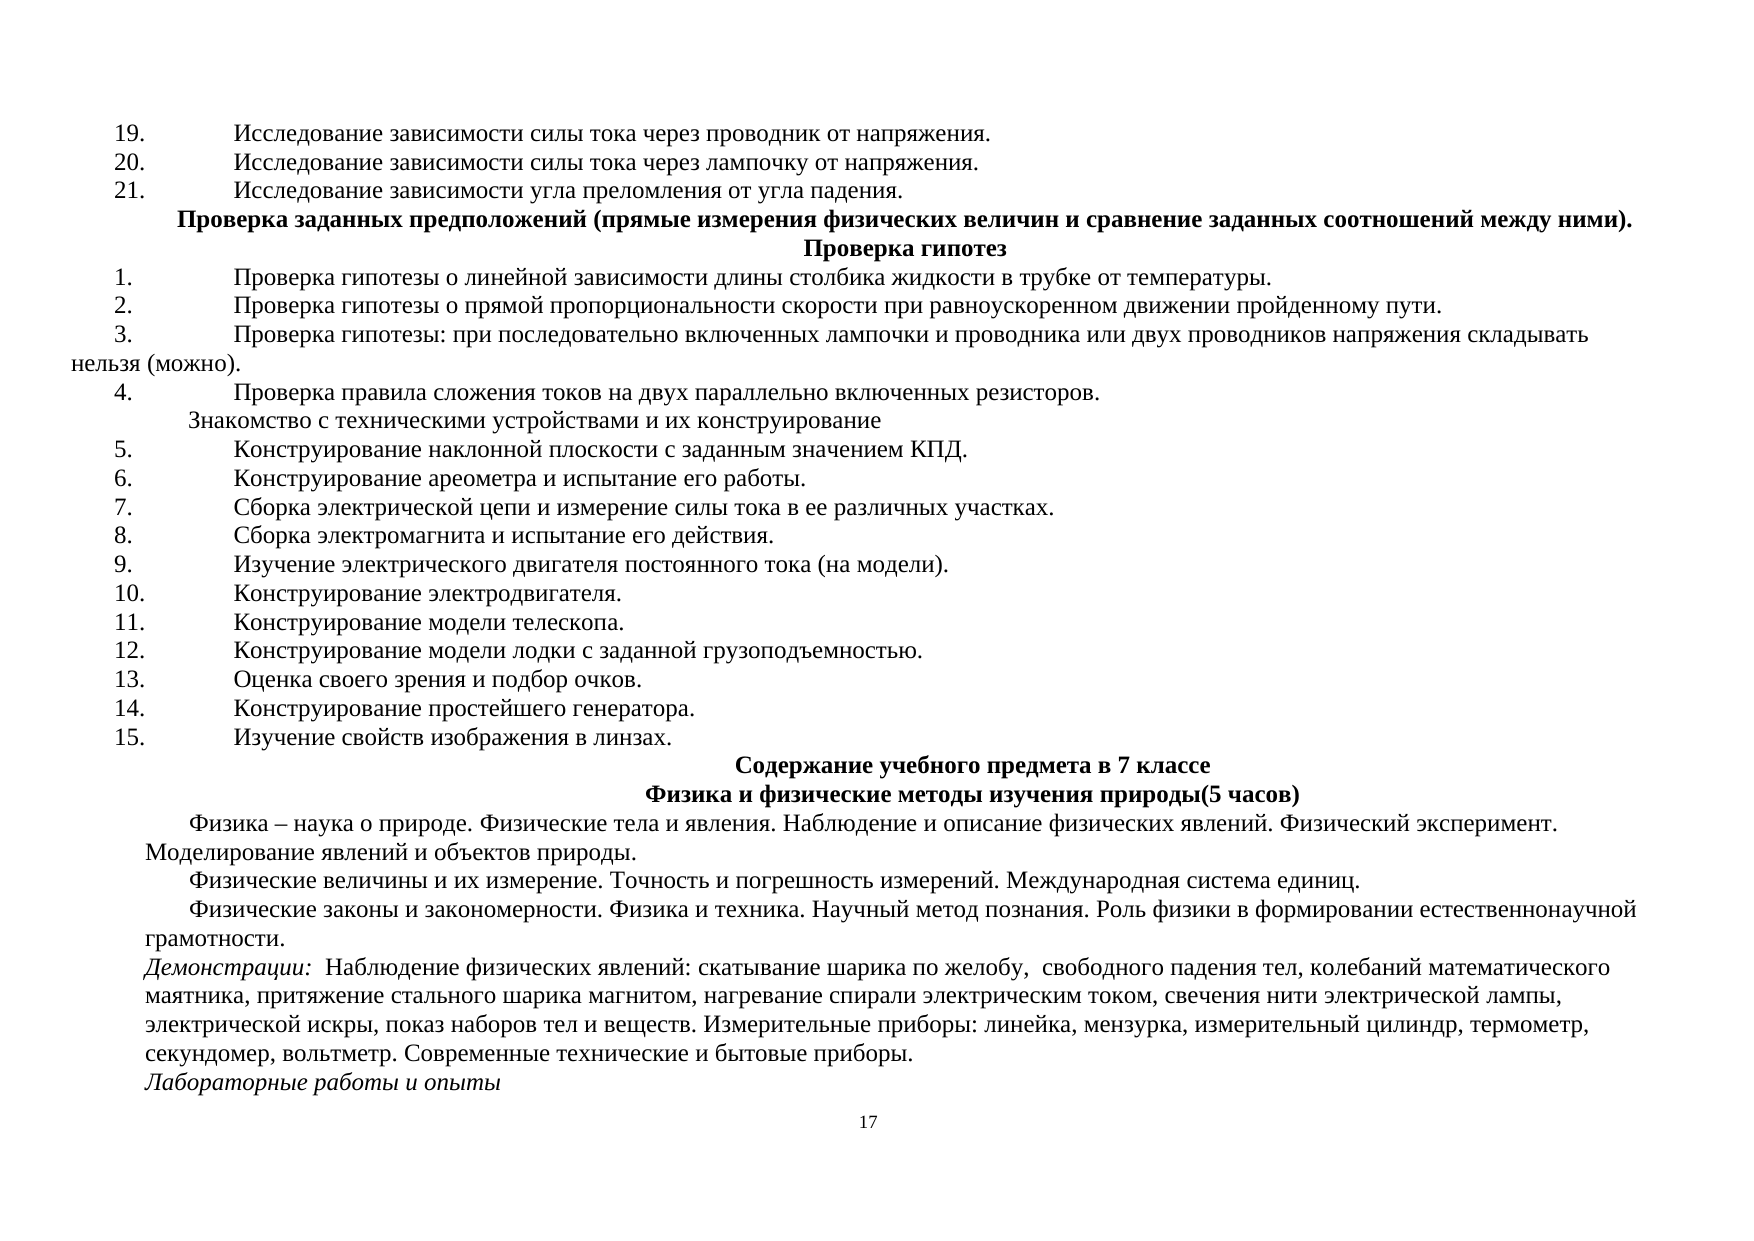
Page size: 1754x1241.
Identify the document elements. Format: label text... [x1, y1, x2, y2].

list Конструирование наклонной плоскости с заданным значением КПД. [71, 434, 1665, 463]
list Изучение свойств изображения в линзах. [71, 722, 1665, 751]
list Оценка своего зрения и подбор очков. [71, 664, 1665, 693]
list Исследование зависимости силы тока через проводник от напряжения. [71, 118, 1665, 147]
list Исследование зависимости силы тока через лампочку от напряжения. [71, 147, 1665, 176]
list Конструирование модели лодки с заданной грузоподъемностью. [71, 636, 1665, 664]
list Проверка правила сложения токов на двух параллельно включенных резисторов. [71, 377, 1665, 406]
text Проверка заданных предположений (прямые измерения физических величин и сравнение заданных соотношений между ними). Проверка гипотез [145, 204, 1665, 262]
list Сборка электромагнита и испытание его действия. [71, 521, 1665, 549]
list Проверка гипотезы: при последовательно включенных лампочки и проводника или двух проводников напряжения складывать нельзя (можно). [71, 319, 1665, 377]
list Проверка гипотезы о прямой пропорциональности скорости при равноускоренном движении пройденному пути. [71, 291, 1665, 319]
text Физические законы и закономерности. Физика и техника. Научный метод познания. Роль физики в формировании естественнонаучной грамотности. [145, 894, 1665, 952]
list Исследование зависимости угла преломления от угла падения. [71, 176, 1665, 204]
list Конструирование модели телескопа. [71, 607, 1665, 636]
text Знакомство с техническими устройствами и их конструирование [145, 406, 1665, 434]
list Проверка гипотезы о линейной зависимости длины столбика жидкости в трубке от температуры. [71, 262, 1665, 291]
list Конструирование ареометра и испытание его работы. [71, 463, 1665, 492]
list Конструирование электродвигателя. [71, 578, 1665, 607]
text Физика – наука о природе. Физические тела и явления. Наблюдение и описание физических явлений. Физический эксперимент. Моделирование явлений и объектов природы. [145, 808, 1665, 866]
list Конструирование простейшего генератора. [71, 693, 1665, 722]
text Физика и физические методы изучения природы(5 часов) [280, 779, 1665, 808]
text Физические величины и их измерение. Точность и погрешность измерений. Международная система единиц. [145, 866, 1665, 894]
list Сборка электрической цепи и измерение силы тока в ее различных участках. [71, 492, 1665, 521]
text Демонстрации: Наблюдение физических явлений: скатывание шарика по желобу, свободного падения тел, колебаний математического маятника, притяжение стального шарика магнитом, нагревание спирали электрическим током, свечения нити электрической лампы, электрической искры, показ наборов тел и веществ. Измерительные приборы: линейка, мензурка, измерительный цилиндр, термометр, секундомер, вольтметр. Современные технические и бытовые приборы. [145, 952, 1665, 1067]
list Изучение электрического двигателя постоянного тока (на модели). [71, 549, 1665, 578]
text Содержание учебного предмета в 7 классе [280, 751, 1665, 779]
text Лабораторные работы и опыты [145, 1067, 1665, 1096]
